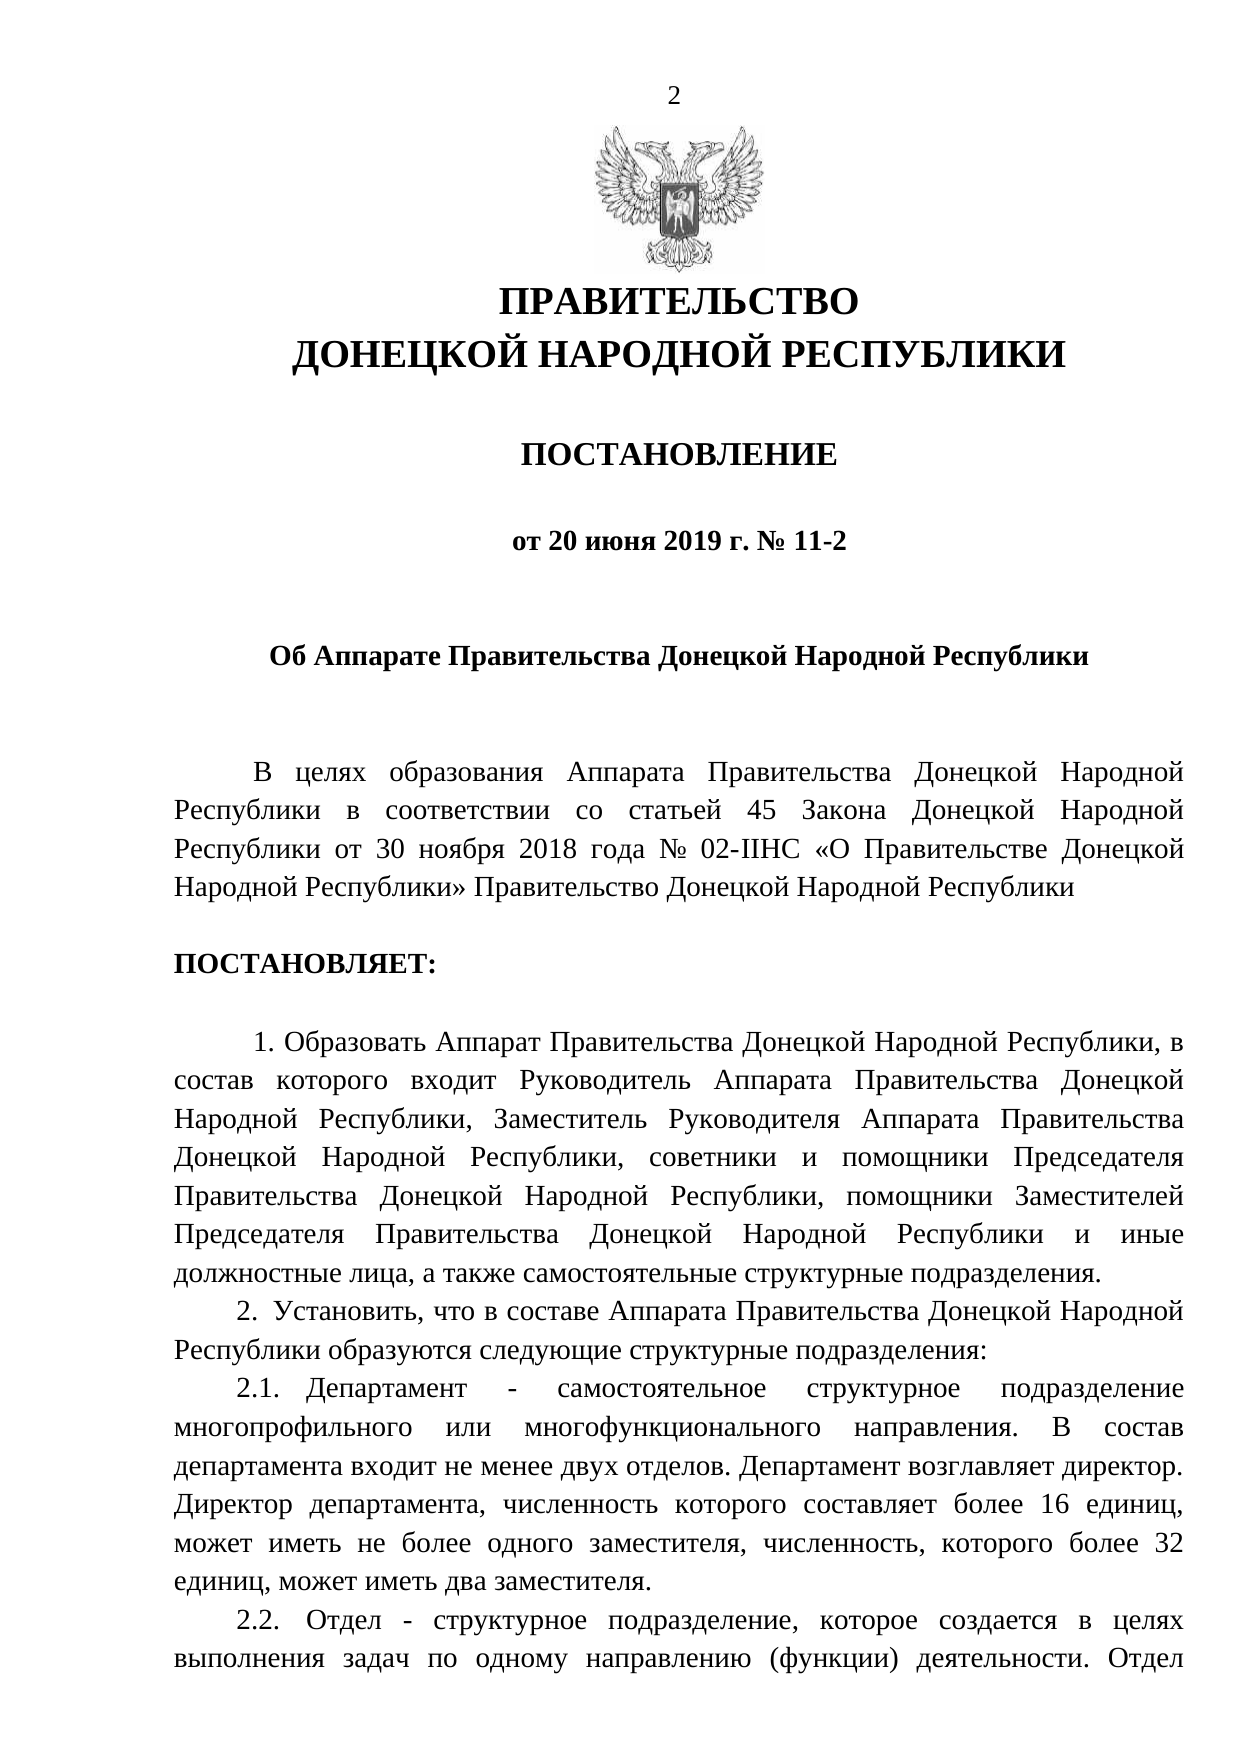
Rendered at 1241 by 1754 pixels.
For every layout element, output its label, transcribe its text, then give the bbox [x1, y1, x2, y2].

list Образовать Аппарат Правительства Донецкой Народной Республики, в состав которого входит Руководитель Аппарата Правительства Донецкой Народной Республики, Заместитель Руководителя Аппарата Правительства Донецкой Народной Республики, советники и помощники Председателя Правительства Донецкой Народной Республики, помощники Заместителей Председателя Правительства Донецкой Народной Республики и иные должностные лица, а также самостоятельные структурные подразделения. [174, 1024, 1185, 1288]
text ПОСТАНОВЛЕНИЕ [174, 434, 1185, 473]
list Департамент - самостоятельное структурное подразделение многопрофильного или многофункционального направления. В состав департамента входит не менее двух отделов. Департамент возглавляет директор. Директор департамента, численность которого составляет более 16 единиц, может иметь не более одного заместителя, численность, которого более 32 единиц, может иметь два заместителя. [174, 1371, 1185, 1597]
text В целях образования Аппарата Правительства Донецкой Народной Республики в соответствии со статьей 45 Закона Донецкой Народной Республики от 30 ноября 2018 года № 02-IIНС «О Правительстве Донецкой Народной Республики» Правительство Донецкой Народной Республики [174, 754, 1185, 903]
text Об Аппарате Правительства Донецкой Народной Республики [174, 638, 1185, 672]
text от 20 июня 2019 г. № 11-2 [174, 523, 1185, 556]
text ПОСТАНОВЛЯЕТ: [174, 947, 1185, 980]
picture [594, 125, 765, 274]
list Установить, что в составе Аппарата Правительства Донецкой Народной Республики образуются следующие структурные подразделения: [174, 1293, 1185, 1366]
text ПРАВИТЕЛЬСТВО [174, 278, 1185, 323]
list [174, 1602, 1185, 1674]
text ДОНЕЦКОЙ НАРОДНОЙ РЕСПУБЛИКИ [174, 330, 1185, 376]
